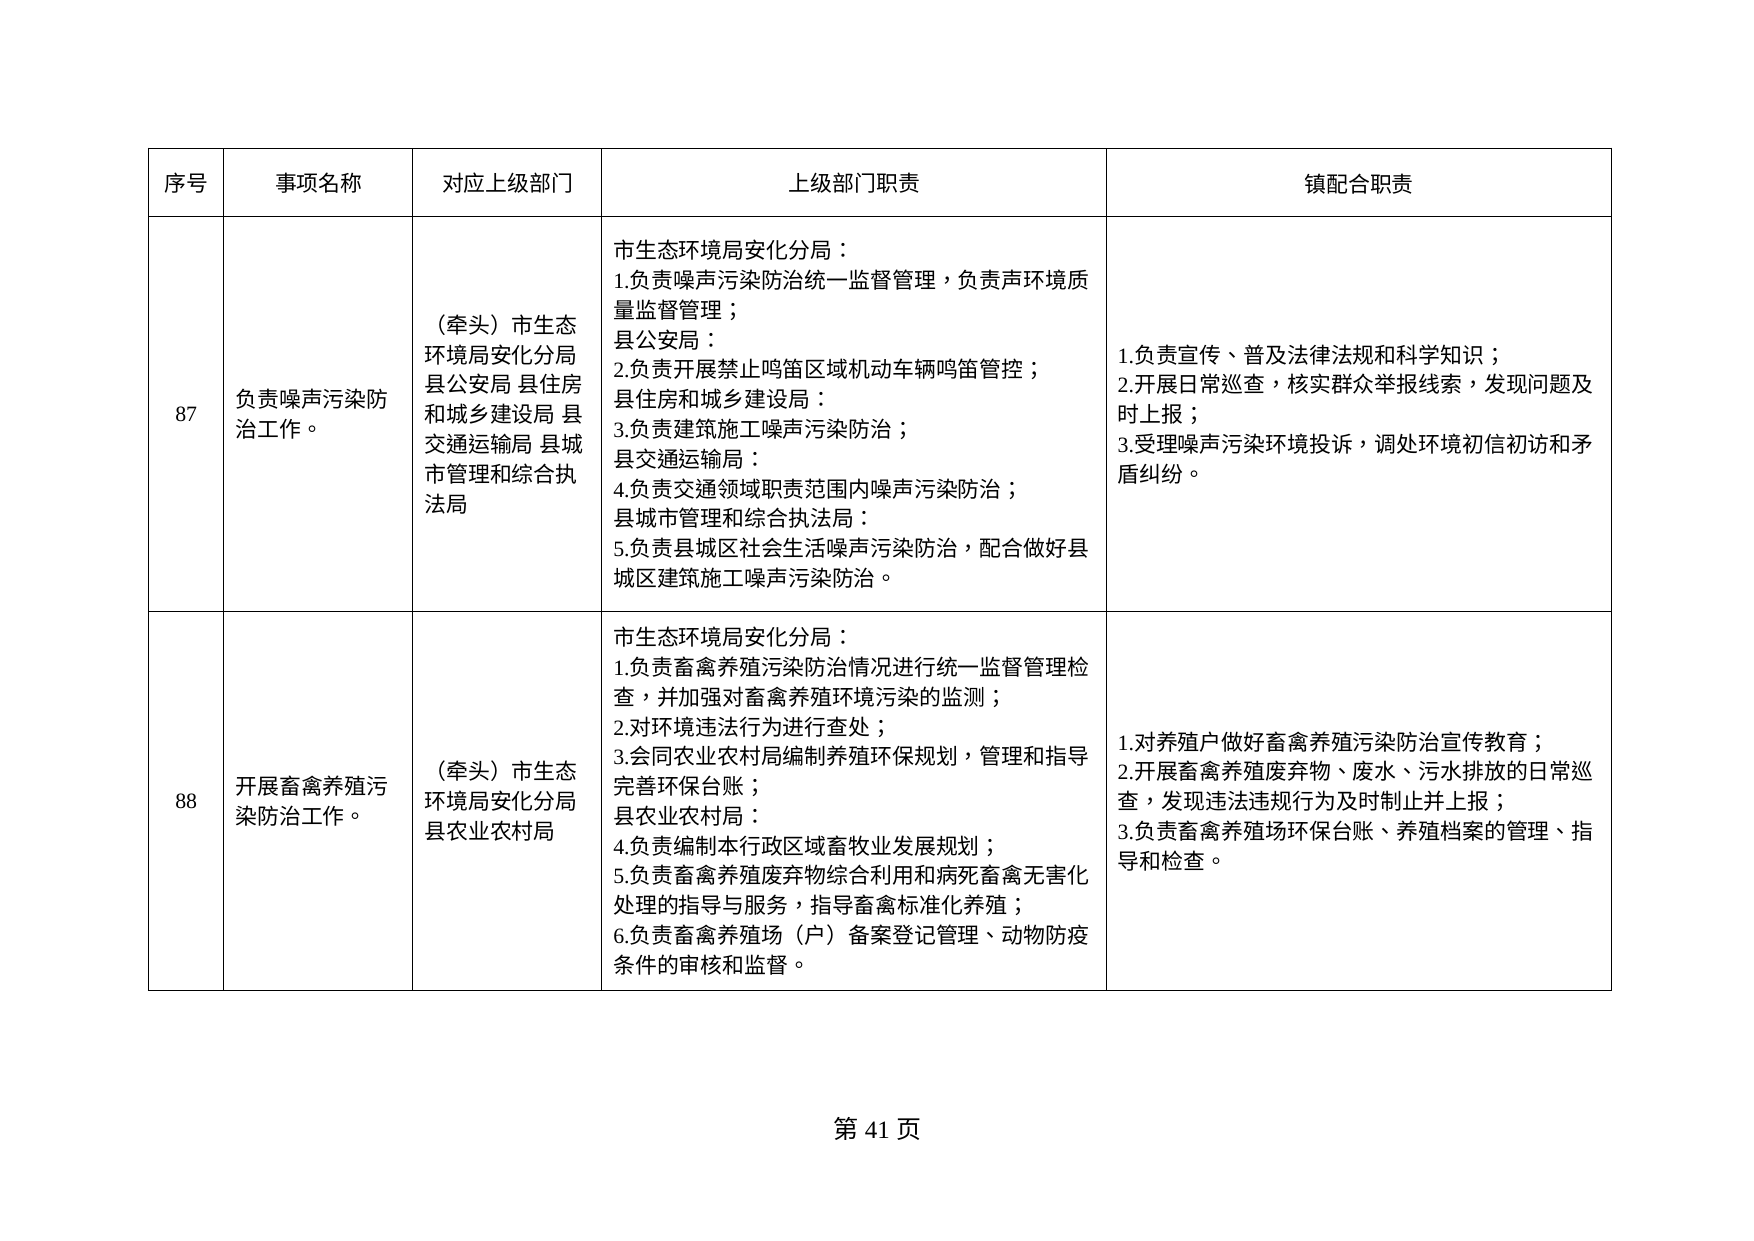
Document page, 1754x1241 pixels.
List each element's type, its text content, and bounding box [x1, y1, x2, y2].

table_cell 市生态环境局安化分局： 1.负责畜禽养殖污染防治情况进行统一监督管理检查，并加强对畜禽养殖环境污染的监测； 2.对环境违法行为进行查处； 3.会同农业农村局编制养殖环保规划，管理和指导完善环保台账； 县农业农村局： 4.负责编制本行政区域畜牧业发展规划； 5.负责畜禽养殖废弃物综合利用和病死畜禽无害化处理的指导与服务，指导畜禽标准化养殖； 6.负责畜禽养殖场（户）备案登记管理、动物防疫条件的审核和监督。 [602, 612, 1106, 990]
table_header 事项名称 [224, 149, 412, 216]
table_cell 市生态环境局安化分局： 1.负责噪声污染防治统一监督管理，负责声环境质量监督管理； 县公安局： 2.负责开展禁止鸣笛区域机动车辆鸣笛管控； 县住房和城乡建设局： 3.负责建筑施工噪声污染防治； 县交通运输局： 4.负责交通领域职责范围内噪声污染防治； 县城市管理和综合执法局： 5.负责县城区社会生活噪声污染防治，配合做好县城区建筑施工噪声污染防治。 [602, 217, 1106, 611]
table_cell 开展畜禽养殖污染防治工作。 [224, 612, 412, 990]
table_cell （牵头）市生态环境局安化分局 县农业农村局 [413, 612, 601, 990]
table_header 对应上级部门 [413, 149, 601, 216]
table_header 镇配合职责 [1107, 149, 1611, 216]
table_cell （牵头）市生态环境局安化分局 县公安局 县住房和城乡建设局 县交通运输局 县城市管理和综合执法局 [413, 217, 601, 611]
table_cell 88 [149, 612, 223, 990]
table_cell 87 [149, 217, 223, 611]
table_cell 1.对养殖户做好畜禽养殖污染防治宣传教育； 2.开展畜禽养殖废弃物、废水、污水排放的日常巡查，发现违法违规行为及时制止并上报； 3.负责畜禽养殖场环保台账、养殖档案的管理、指导和检查。 [1107, 612, 1611, 990]
table_cell 1.负责宣传、普及法律法规和科学知识； 2.开展日常巡查，核实群众举报线索，发现问题及时上报； 3.受理噪声污染环境投诉，调处环境初信初访和矛盾纠纷。 [1107, 217, 1611, 611]
table_header 序号 [149, 149, 223, 216]
table_cell 负责噪声污染防治工作。 [224, 217, 412, 611]
table_header 上级部门职责 [602, 149, 1106, 216]
